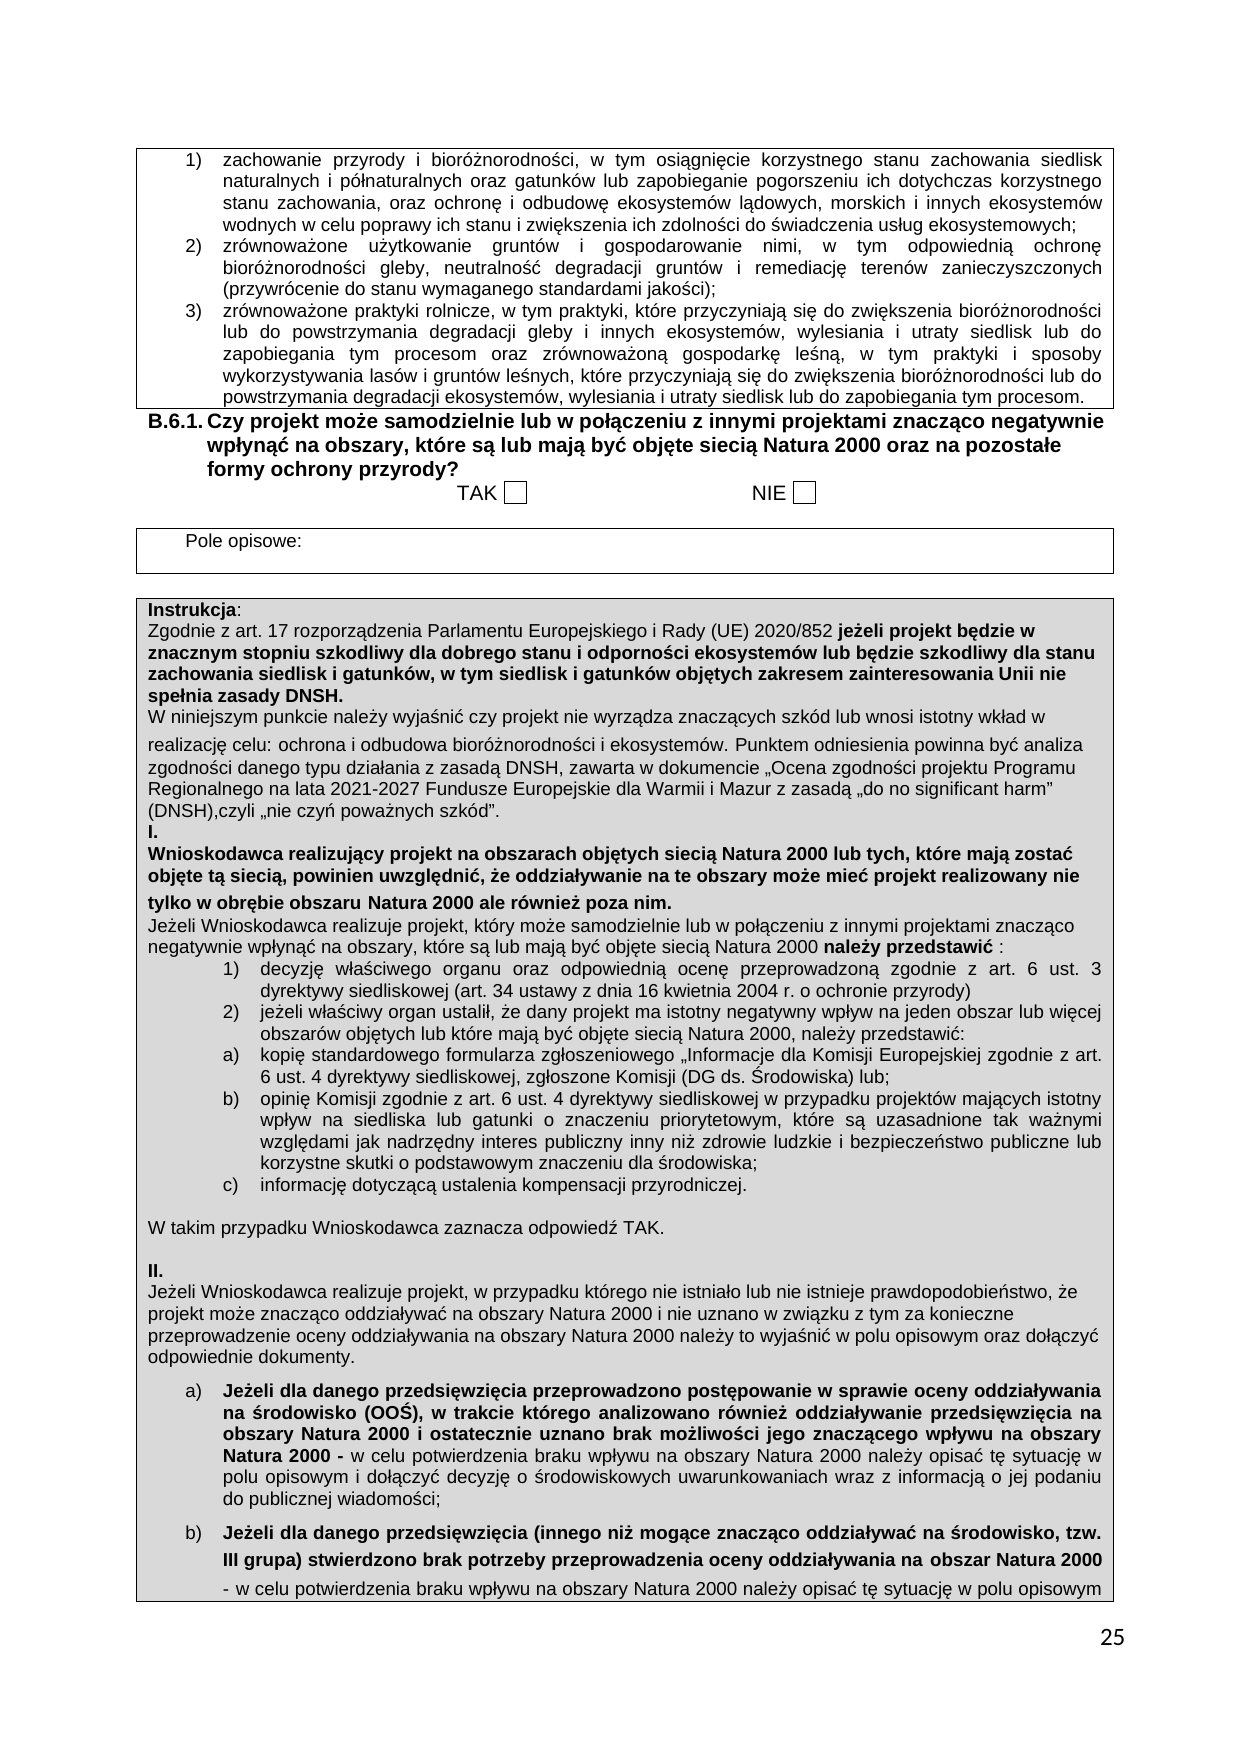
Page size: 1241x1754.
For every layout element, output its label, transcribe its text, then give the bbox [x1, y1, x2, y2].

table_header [137, 599, 1113, 1601]
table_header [137, 149, 1113, 407]
text B.6.1. Czy projekt może samodzielnie lub w połączeniu z innymi projektami znacząco negatywnie wpłynąć na obszary, które są lub mają być objęte siecią Natura 2000 oraz na pozostałe formy ochrony przyrody? [148, 408, 1125, 480]
table_header Pole opisowe: [137, 529, 1113, 572]
text TAK NIE [148, 480, 1125, 504]
